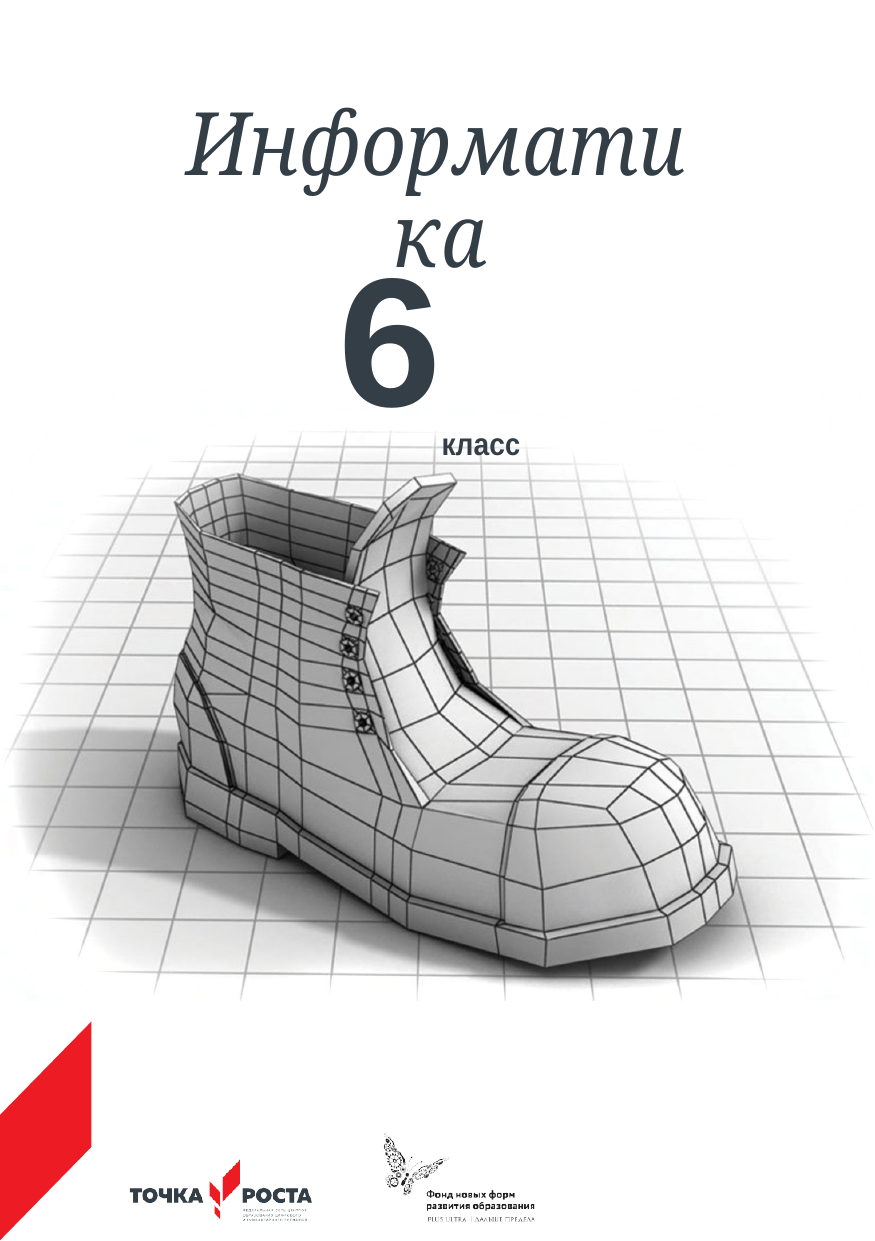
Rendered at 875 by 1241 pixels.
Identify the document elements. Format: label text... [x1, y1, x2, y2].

picture [129, 1159, 312, 1221]
title Информатика [180, 101, 700, 287]
text 6класс [158, 287, 700, 497]
picture [383, 1133, 535, 1222]
picture [0, 389, 874, 1001]
